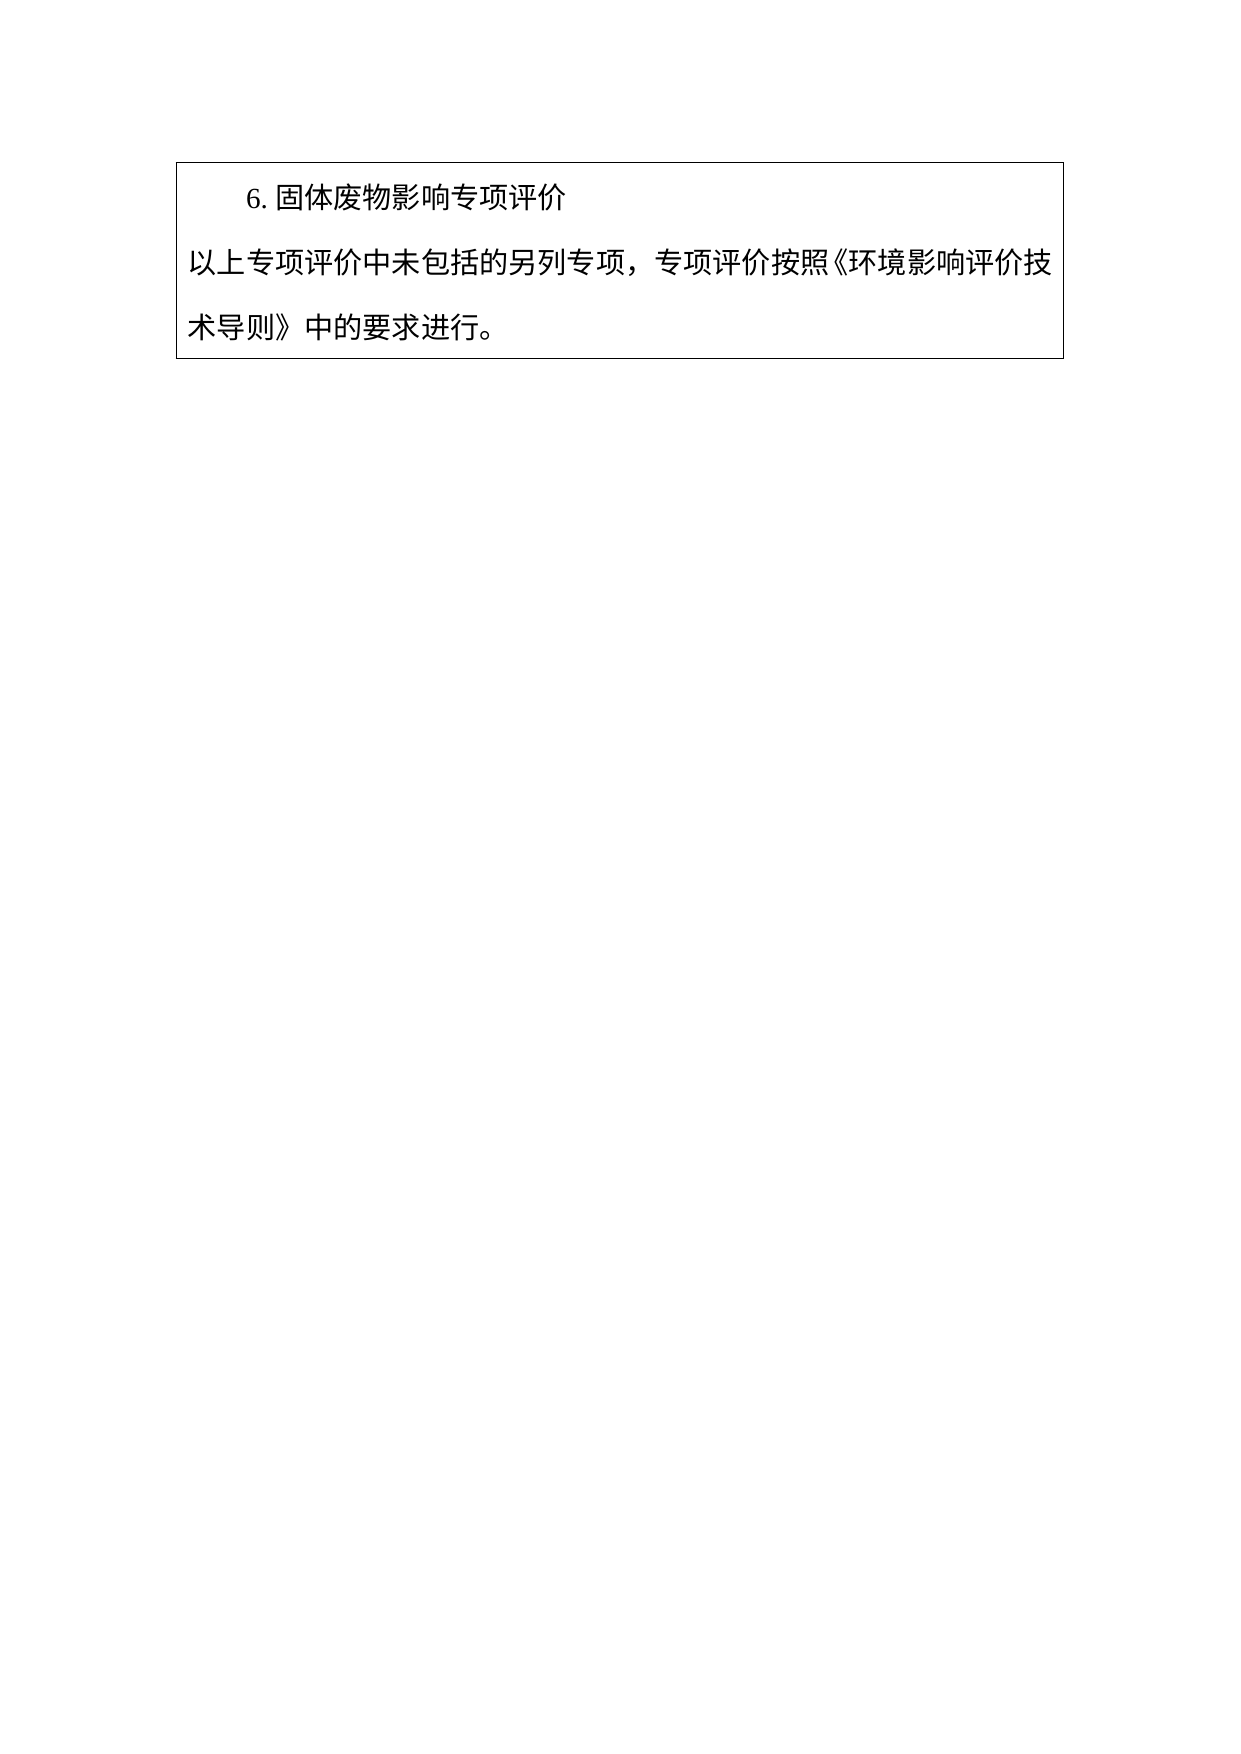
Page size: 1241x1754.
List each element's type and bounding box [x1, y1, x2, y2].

table_cell [177, 163, 1063, 358]
